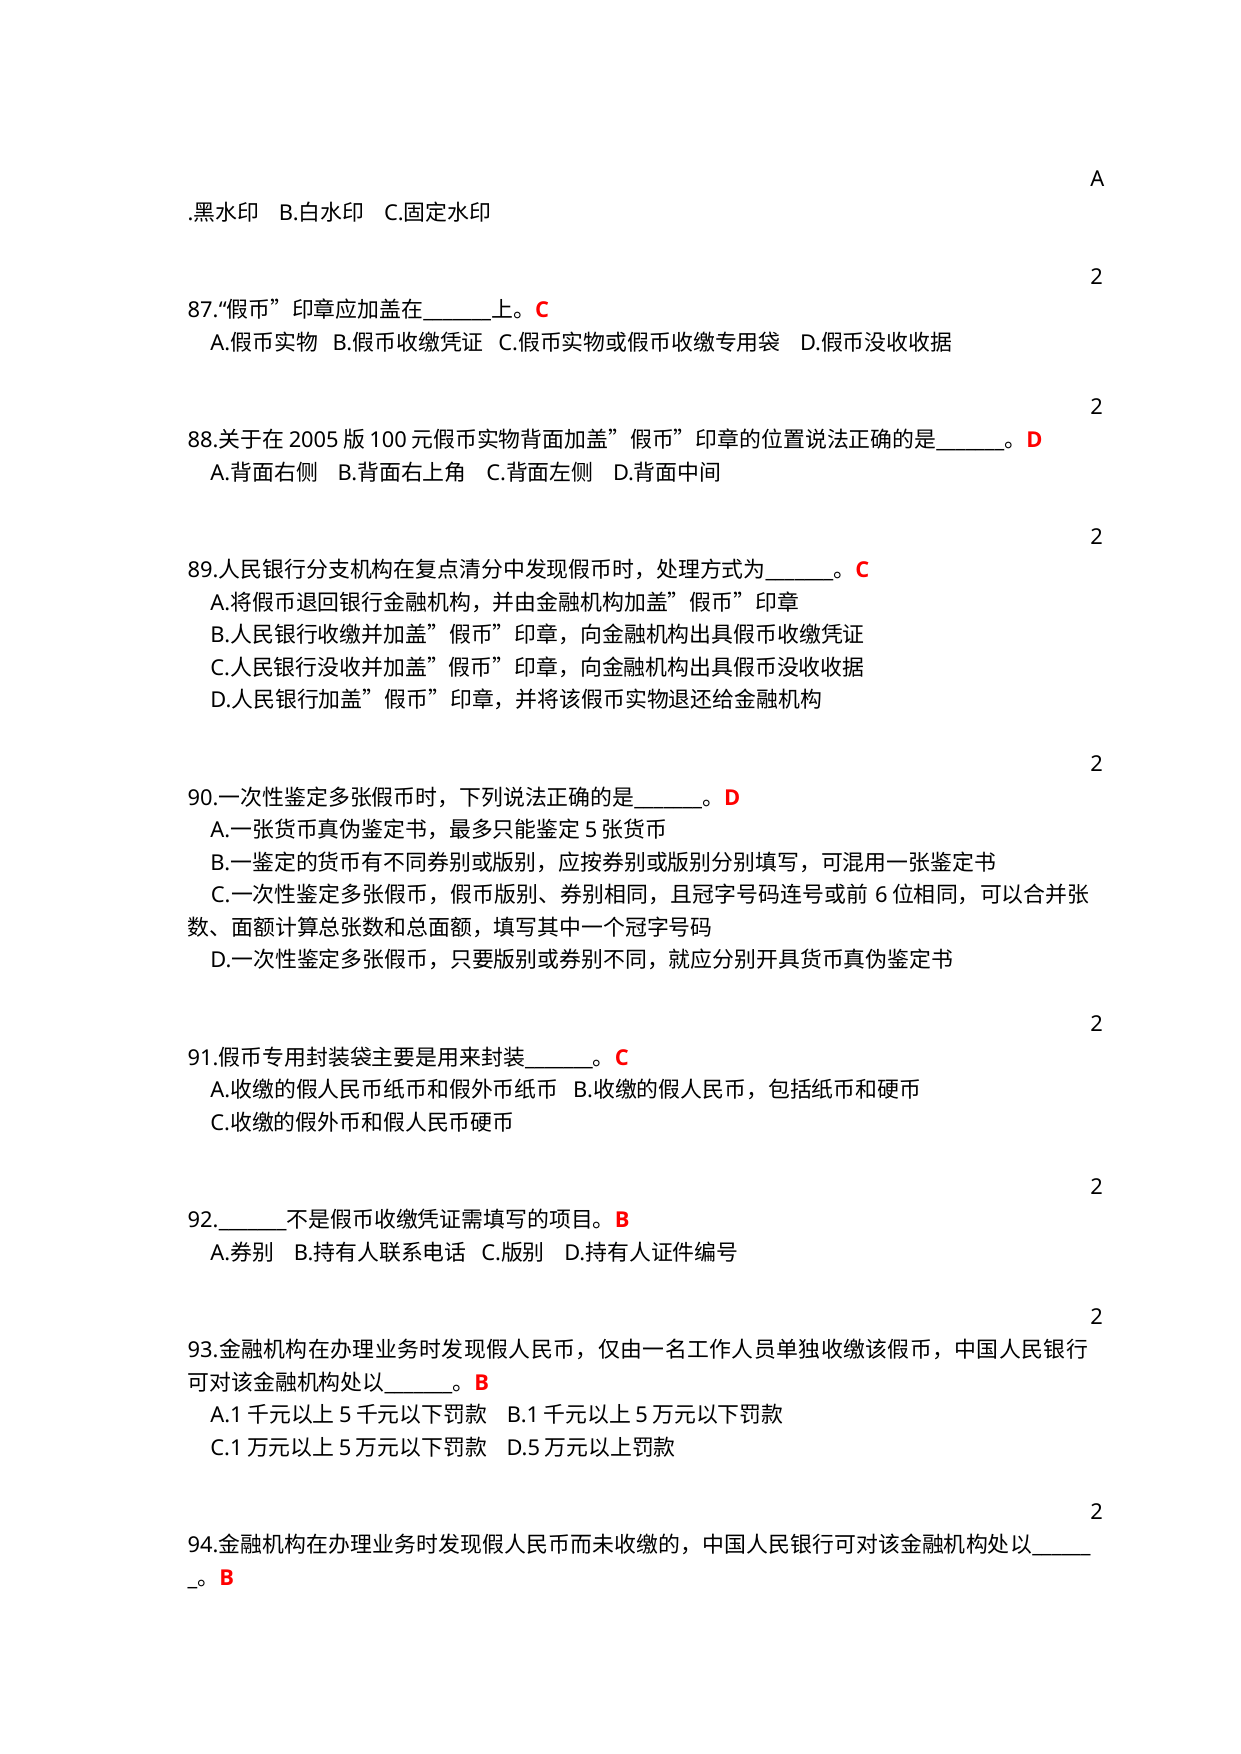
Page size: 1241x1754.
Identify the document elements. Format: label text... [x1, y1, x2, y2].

text 292._______不是假币收缴凭证需填写的项目。B [187, 1169, 1090, 1234]
text 294.金融机构在办理业务时发现假人民币而未收缴的，中国人民银行可对该金融机构处以_______。B [187, 1494, 1090, 1592]
text A.1千元以上5千元以下罚款 B.1千元以上5万元以下罚款 [187, 1397, 1090, 1429]
text A.将假币退回银行金融机构，并由金融机构加盖”假币”印章 [187, 584, 1090, 617]
text A.券别 B.持有人联系电话 C.版别 D.持有人证件编号 [187, 1234, 1090, 1267]
text C.1万元以上5万元以下罚款 D.5万元以上罚款 [187, 1429, 1090, 1462]
text A.假币实物 B.假币收缴凭证 C.假币实物或假币收缴专用袋 D.假币没收收据 [187, 324, 1090, 357]
text C.收缴的假外币和假人民币硬币 [187, 1104, 1090, 1137]
text 290.一次性鉴定多张假币时，下列说法正确的是_______。D [187, 747, 1090, 812]
text C.一次性鉴定多张假币，假币版别、券别相同，且冠字号码连号或前6位相同，可以合并张数、面额计算总张数和总面额，填写其中一个冠字号码 [187, 877, 1090, 942]
text B.一鉴定的货币有不同券别或版别，应按券别或版别分别填写，可混用一张鉴定书 [187, 844, 1090, 877]
text D.人民银行加盖”假币”印章，并将该假币实物退还给金融机构 [187, 682, 1090, 714]
text B.人民银行收缴并加盖”假币”印章，向金融机构出具假币收缴凭证 [187, 617, 1090, 649]
text A.黑水印 B.白水印 C.固定水印 [187, 162, 1090, 227]
text C.人民银行没收并加盖”假币”印章，向金融机构出具假币没收收据 [187, 649, 1090, 682]
text 288.关于在2005版100元假币实物背面加盖”假币”印章的位置说法正确的是_______。D [187, 389, 1090, 454]
text A.背面右侧 B.背面右上角 C.背面左侧 D.背面中间 [187, 454, 1090, 487]
text A.一张货币真伪鉴定书，最多只能鉴定5张货币 [187, 812, 1090, 844]
text 293.金融机构在办理业务时发现假人民币，仅由一名工作人员单独收缴该假币，中国人民银行可对该金融机构处以_______。B [187, 1299, 1090, 1397]
text D.一次性鉴定多张假币，只要版别或券别不同，就应分别开具货币真伪鉴定书 [187, 942, 1090, 974]
text 291.假币专用封装袋主要是用来封装_______。C [187, 1007, 1090, 1072]
text A.收缴的假人民币纸币和假外币纸币 B.收缴的假人民币，包括纸币和硬币 [187, 1072, 1090, 1104]
text 289.人民银行分支机构在复点清分中发现假币时，处理方式为_______。C [187, 519, 1090, 584]
text 287.“假币”印章应加盖在_______上。C [187, 259, 1090, 324]
